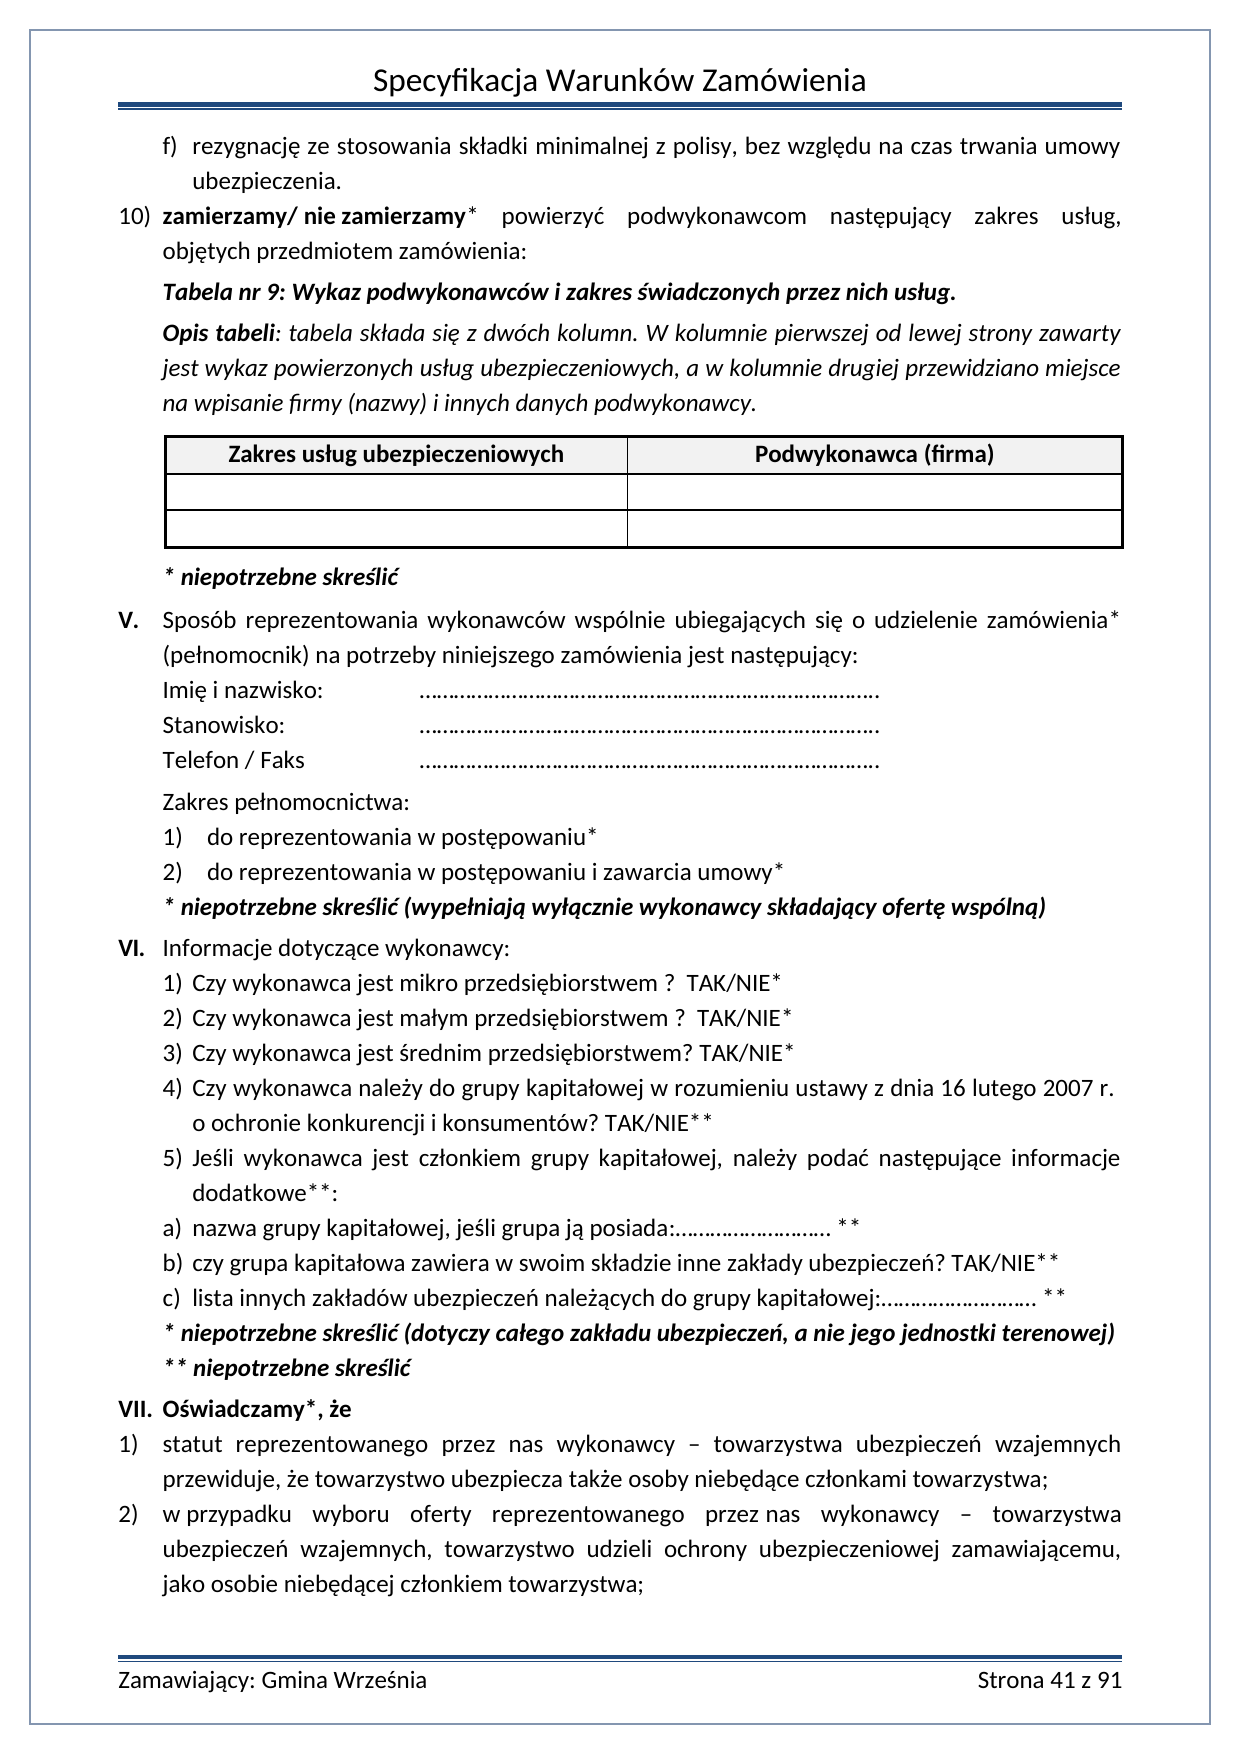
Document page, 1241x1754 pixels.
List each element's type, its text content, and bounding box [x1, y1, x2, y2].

list czy grupa kapitałowa zawiera w swoim składzie inne zakłady ubezpieczeń? TAK/NIE** [162, 1247, 1122, 1277]
list w przypadku wyboru oferty reprezentowanego przez nas wykonawcy – towarzystwa ubezpieczeń wzajemnych, towarzystwo udzieli ochrony ubezpieczeniowej zamawiającemu, jako osobie niebędącej członkiem towarzystwa; [118, 1498, 1122, 1599]
text Stanowisko: …………………………………………………………………….. [162, 709, 1122, 740]
text Opis tabeli: tabela składa się z dwóch kolumn. W kolumnie pierwszej od lewej strony zawarty jest wykaz powierzonych usług ubezpieczeniowych, a w kolumnie drugiej przewidziano miejsce na wpisanie firmy (nazwy) i innych danych podwykonawcy. [162, 317, 1122, 418]
list statut reprezentowanego przez nas wykonawcy – towarzystwa ubezpieczeń wzajemnych przewiduje, że towarzystwo ubezpiecza także osoby niebędące członkami towarzystwa; [118, 1428, 1122, 1494]
text * niepotrzebne skreślić [162, 561, 1122, 592]
text Zakres pełnomocnictwa: [162, 786, 1122, 816]
list Czy wykonawca jest średnim przedsiębiorstwem? TAK/NIE* [162, 1037, 1122, 1067]
list rezygnację ze stosowania składki minimalnej z polisy, bez względu na czas trwania umowy ubezpieczenia. [162, 130, 1122, 195]
table_header Podwykonawca (firma) [628, 438, 1121, 473]
table_cell [628, 475, 1121, 509]
list lista innych zakładów ubezpieczeń należących do grupy kapitałowej:……………………… ** [162, 1282, 1122, 1312]
list nazwa grupy kapitałowej, jeśli grupa ją posiada:……………………… ** [162, 1212, 1122, 1242]
list do reprezentowania w postępowaniu i zawarcia umowy* [162, 856, 1122, 886]
text Tabela nr 9: Wykaz podwykonawców i zakres świadczonych przez nich usług. [162, 276, 1122, 307]
list zamierzamy/ nie zamierzamy* powierzyć podwykonawcom następujący zakres usług, objętych przedmiotem zamówienia: [118, 200, 1122, 265]
text * niepotrzebne skreślić (wypełniają wyłącznie wykonawcy składający ofertę wspólną) [162, 891, 1122, 921]
table_cell [628, 511, 1121, 546]
list do reprezentowania w postępowaniu* [162, 821, 1122, 851]
table_cell [167, 475, 627, 509]
text ** niepotrzebne skreślić [162, 1352, 1122, 1382]
text Imię i nazwisko: …………………………………………………………………….. [162, 674, 1122, 705]
table_cell [167, 511, 627, 546]
list Sposób reprezentowania wykonawców wspólnie ubiegających się o udzielenie zamówienia* (pełnomocnik) na potrzeby niniejszego zamówienia jest następujący: [118, 604, 1122, 670]
text Telefon / Faks …………………………………………………………………….. [162, 744, 1122, 775]
list Jeśli wykonawca jest członkiem grupy kapitałowej, należy podać następujące informacje dodatkowe**: [162, 1142, 1122, 1207]
text * niepotrzebne skreślić (dotyczy całego zakładu ubezpieczeń, a nie jego jednostki terenowej) [162, 1317, 1122, 1347]
list Czy wykonawca należy do grupy kapitałowej w rozumieniu ustawy z dnia 16 lutego 2007 r. o ochronie konkurencji i konsumentów? TAK/NIE** [162, 1072, 1122, 1137]
table_header Zakres usług ubezpieczeniowych [167, 438, 627, 473]
list Informacje dotyczące wykonawcy: [118, 932, 1122, 962]
list Czy wykonawca jest małym przedsiębiorstwem ? TAK/NIE* [162, 1002, 1122, 1032]
list Oświadczamy*, że [118, 1393, 1122, 1424]
list Czy wykonawca jest mikro przedsiębiorstwem ? TAK/NIE* [162, 967, 1122, 997]
